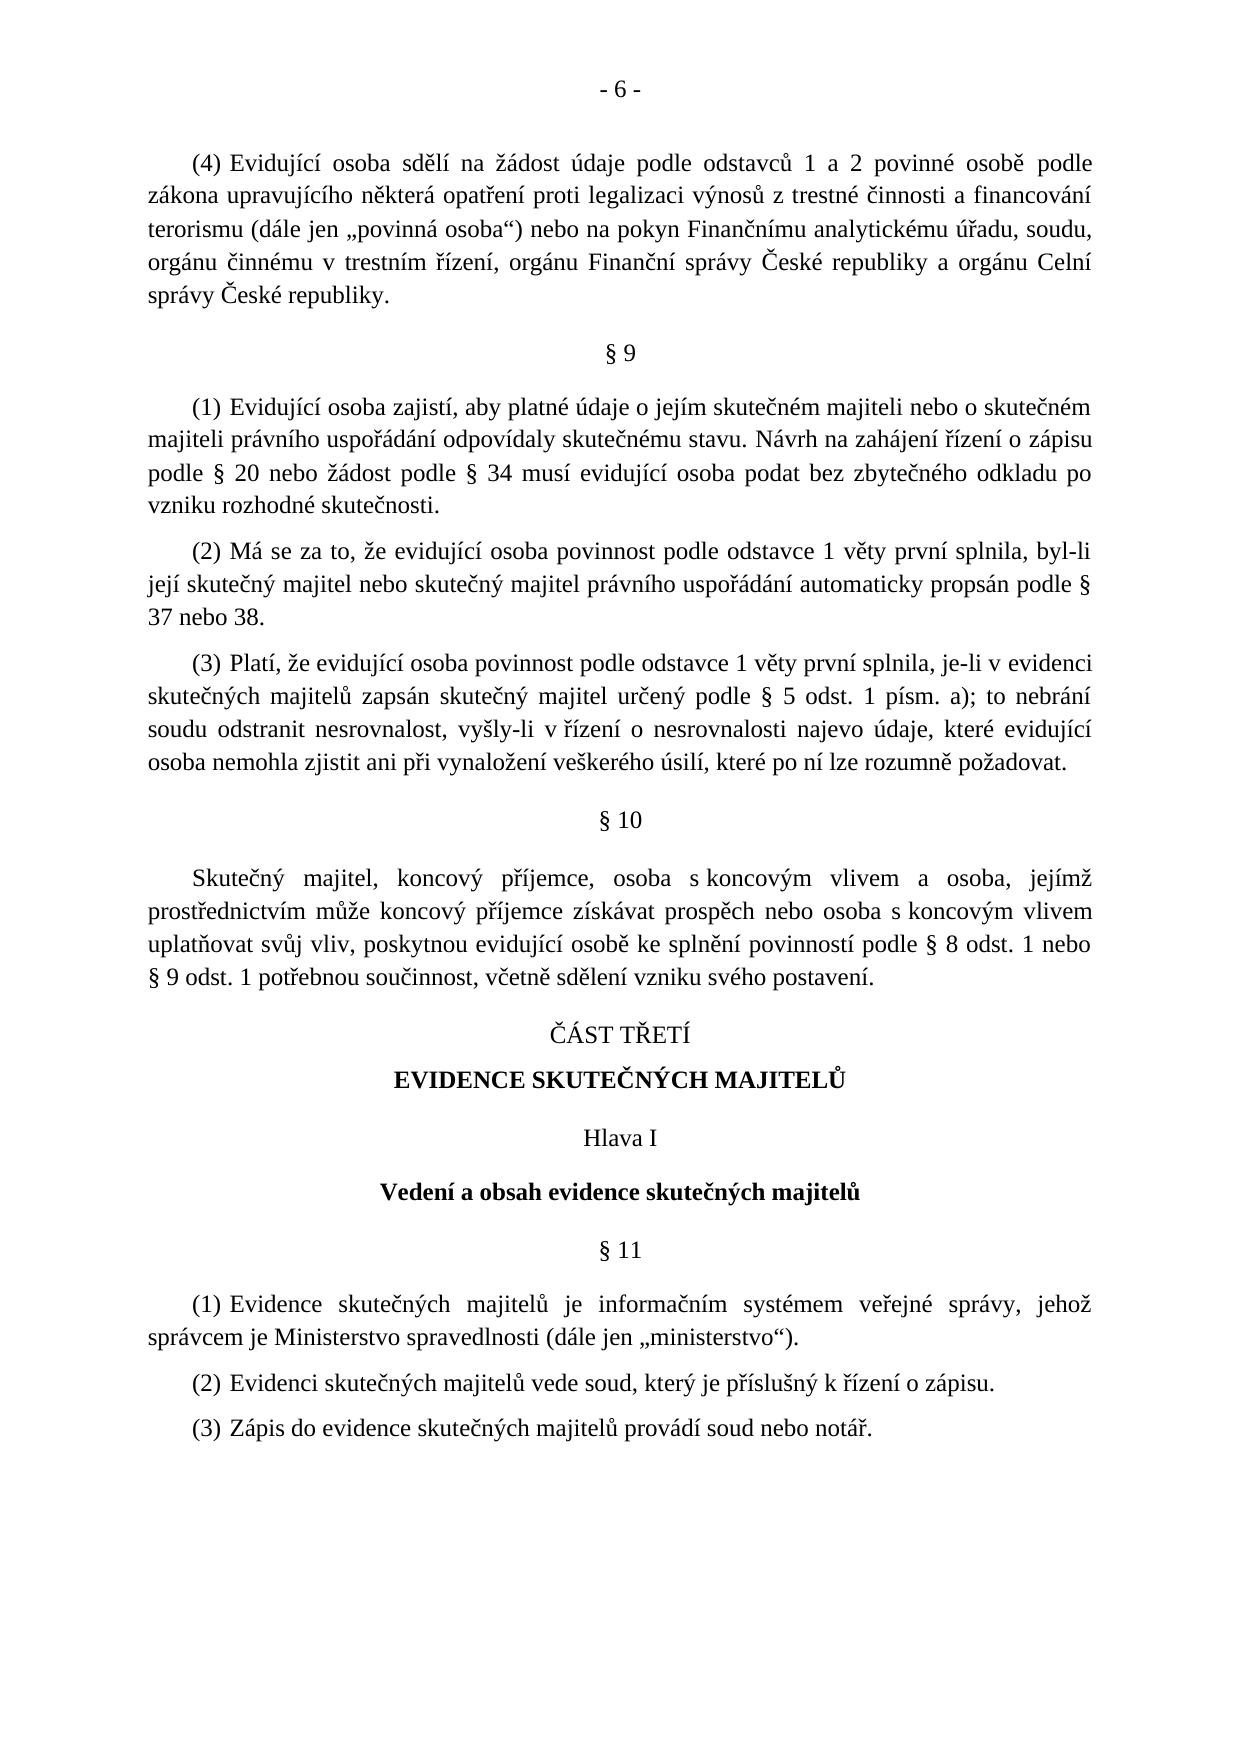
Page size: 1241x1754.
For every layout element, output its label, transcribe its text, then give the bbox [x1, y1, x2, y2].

text § 9 [148, 338, 1093, 366]
list Evidence skutečných majitelů je informačním systémem veřejné správy, jehož správcem je Ministerstvo spravedlnosti (dále jen „ministerstvo“). [148, 1289, 1093, 1351]
text Hlava I [148, 1123, 1093, 1152]
list Evidující osoba zajistí, aby platné údaje o jejím skutečném majiteli nebo o skutečném majiteli právního uspořádání odpovídaly skutečnému stavu. Návrh na zahájení řízení o zápisu podle § 20 nebo žádost podle § 34 musí evidující osoba podat bez zbytečného odkladu po vzniku rozhodné skutečnosti. [148, 392, 1093, 519]
text ČÁST TŘETÍ [148, 1020, 1093, 1049]
text Vedení a obsah evidence skutečných majitelů [148, 1177, 1093, 1206]
list Zápis do evidence skutečných majitelů provádí soud nebo notář. [148, 1413, 1093, 1442]
text Platí, že evidující osoba povinnost podle odstavce 1 věty první splnila, je-li v evidenci skutečných majitelů zapsán skutečný majitel určený podle § 5 odst. 1 písm. a); to nebrání soudu odstranit nesrovnalost, vyšly-li v řízení o nesrovnalosti najevo údaje, které evidující osoba nemohla zjistit ani při vynaložení veškerého úsilí, které po ní lze rozumně požadovat. [148, 648, 1093, 776]
text § 10 [148, 805, 1093, 833]
text Má se za to, že evidující osoba povinnost podle odstavce 1 věty první splnila, byl-li její skutečný majitel nebo skutečný majitel právního uspořádání automaticky propsán podle § 37 nebo 38. [148, 536, 1093, 631]
list Evidenci skutečných majitelů vede soud, který je příslušný k řízení o zápisu. [148, 1368, 1093, 1396]
text EVIDENCE SKUTEČNÝCH MAJITELŮ [148, 1065, 1093, 1094]
text § 11 [148, 1235, 1093, 1264]
text Skutečný majitel, koncový příjemce, osoba s koncovým vlivem a osoba, jejímž prostřednictvím může koncový příjemce získávat prospěch nebo osoba s koncovým vlivem uplatňovat svůj vliv, poskytnou evidující osobě ke splnění povinností podle § 8 odst. 1 nebo § 9 odst. 1 potřebnou součinnost, včetně sdělení vzniku svého postavení. [148, 863, 1093, 991]
list Evidující osoba sdělí na žádost údaje podle odstavců 1 a 2 povinné osobě podle zákona upravujícího některá opatření proti legalizaci výnosů z trestné činnosti a financování terorismu (dále jen „povinná osoba“) nebo na pokyn Finančnímu analytickému úřadu, soudu, orgánu činnému v trestním řízení, orgánu Finanční správy České republiky a orgánu Celní správy České republiky. [148, 148, 1093, 308]
